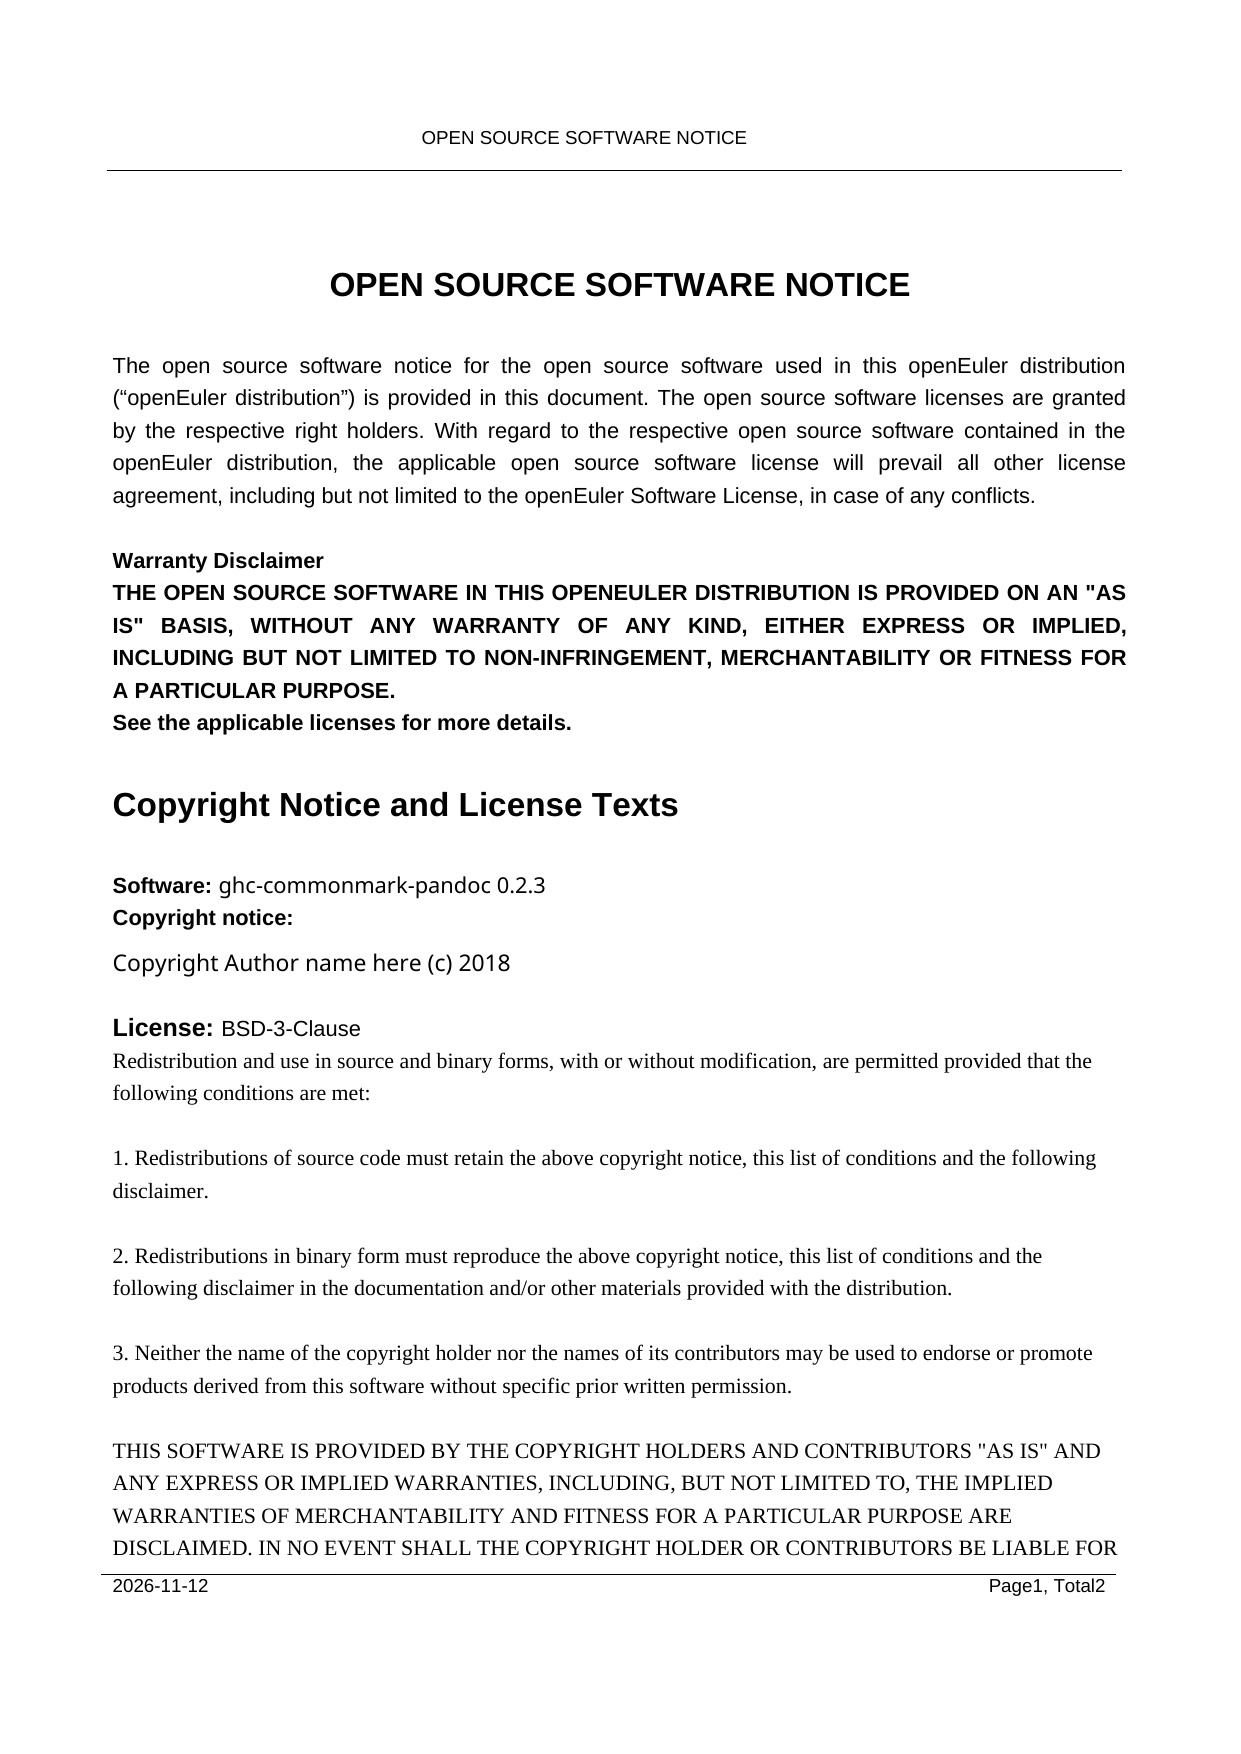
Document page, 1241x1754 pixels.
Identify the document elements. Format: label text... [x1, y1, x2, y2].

text Warranty Disclaimer [112, 544, 1128, 576]
text OPEN SOURCE SOFTWARE NOTICE [112, 251, 1128, 316]
text THE OPEN SOURCE SOFTWARE IN THIS OPENEULER DISTRIBUTION IS PROVIDED ON AN "AS IS" BASIS, WITHOUT ANY WARRANTY OF ANY KIND, EITHER EXPRESS OR IMPLIED, INCLUDING BUT NOT LIMITED TO NON-INFRINGEMENT, MERCHANTABILITY OR FITNESS FOR A PARTICULAR PURPOSE. See the applicable licenses for more details. [112, 576, 1128, 739]
text License: BSD-3-Clause [112, 1012, 1128, 1044]
text Copyright Notice and License Texts [112, 771, 1128, 836]
text The open source software notice for the open source software used in this openEuler distribution (“openEuler distribution”) is provided in this document. The open source software licenses are granted by the respective right holders. With regard to the respective open source software contained in the openEuler distribution, the applicable open source software license will prevail all other license agreement, including but not limited to the openEuler Software License, in case of any conflicts. [112, 349, 1128, 511]
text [112, 1044, 1128, 1564]
text Copyright Author name here (c) 2018 [112, 947, 1128, 1012]
title Software: ghc-commonmark-pandoc 0.2.3 [112, 869, 1128, 901]
text Copyright notice: [112, 901, 1128, 934]
